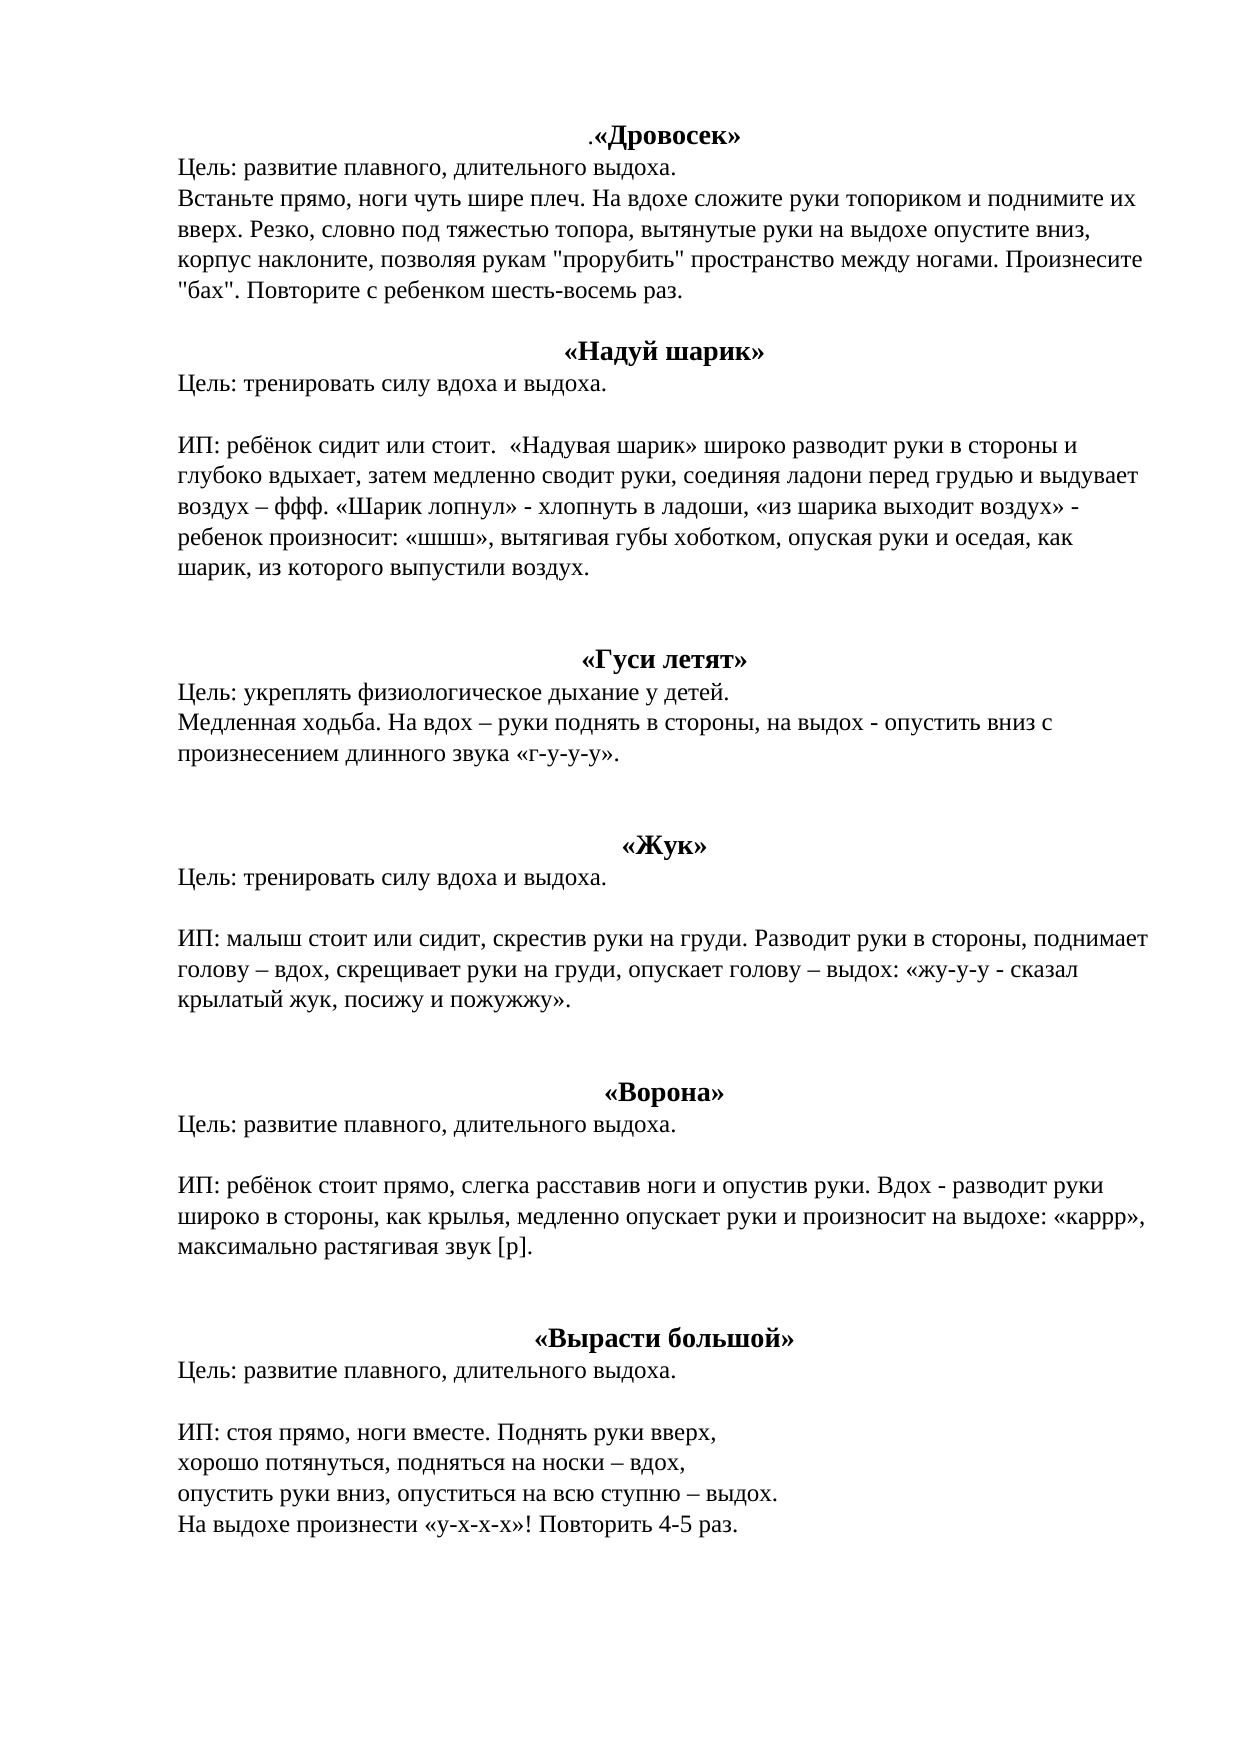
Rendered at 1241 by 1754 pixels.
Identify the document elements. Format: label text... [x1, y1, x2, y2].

text ИП: малыш стоит или сидит, скрестив руки на груди. Разводит руки в стороны, поднимает [177, 921, 1152, 952]
text хорошо потянуться, подняться на носки – вдох, [177, 1446, 1152, 1476]
text На выдохе произнести «у-х-х-х»! Повторить 4-5 раз. [177, 1507, 1152, 1537]
text Цель: укреплять физиологическое дыхание у детей. [177, 675, 1152, 705]
text Медленная ходьба. На вдох – руки поднять в стороны, на выдох - опустить вниз с произнесением длинного звука «г-у-у-у». [177, 705, 1152, 767]
text ИП: ребёнок стоит прямо, слегка расставив ноги и опустив руки. Вдох - разводит руки широко в стороны, как крылья, медленно опускает руки и произносит на выдохе: «каррр», максимально растягивая звук [р]. [177, 1168, 1152, 1260]
text Цель: развитие плавного, длительного выдоха. [177, 1354, 1152, 1384]
text «Вырасти большой» [177, 1321, 1152, 1354]
text голову – вдох, скрещивает руки на груди, опускает голову – выдох: «жу-у-у - сказал крылатый жук, посижу и пожужжу». [177, 952, 1152, 1013]
text .«Дровосек» [177, 118, 1152, 151]
text опустить руки вниз, опуститься на всю ступню – выдох. [177, 1476, 1152, 1507]
text Цель: тренировать силу вдоха и выдоха. [177, 860, 1152, 891]
text ИП: ребёнок сидит или стоит. «Надувая шарик» широко разводит руки в стороны и глубоко вдыхает, затем медленно сводит руки, соединяя ладони перед грудью и выдувает воздух – ффф. «Шарик лопнул» - хлопнуть в ладоши, «из шарика выходит воздух» - ребенок произносит: «шшш», вытягивая губы хоботком, опуская руки и оседая, как шарик, из которого выпустили воздух. [177, 428, 1152, 581]
text ИП: стоя прямо, ноги вместе. Поднять руки вверх, [177, 1415, 1152, 1446]
text «Ворона» [177, 1074, 1152, 1107]
text «Жук» [177, 828, 1152, 860]
text Встаньте прямо, ноги чуть шире плеч. На вдохе сложите руки топориком и поднимите их вверх. Резко, словно под тяжестью топора, вытянутые руки на выдохе опустите вниз, корпус наклоните, позволяя рукам "прорубить" пространство между ногами. Произнесите "бах". Повторите с ребенком шесть-восемь раз. [177, 181, 1152, 304]
text Цель: развитие плавного, длительного выдоха. [177, 151, 1152, 181]
text «Надуй шарик» [177, 334, 1152, 367]
text Цель: развитие плавного, длительного выдоха. [177, 1107, 1152, 1138]
text Цель: тренировать силу вдоха и выдоха. [177, 367, 1152, 397]
text «Гуси летят» [177, 642, 1152, 675]
